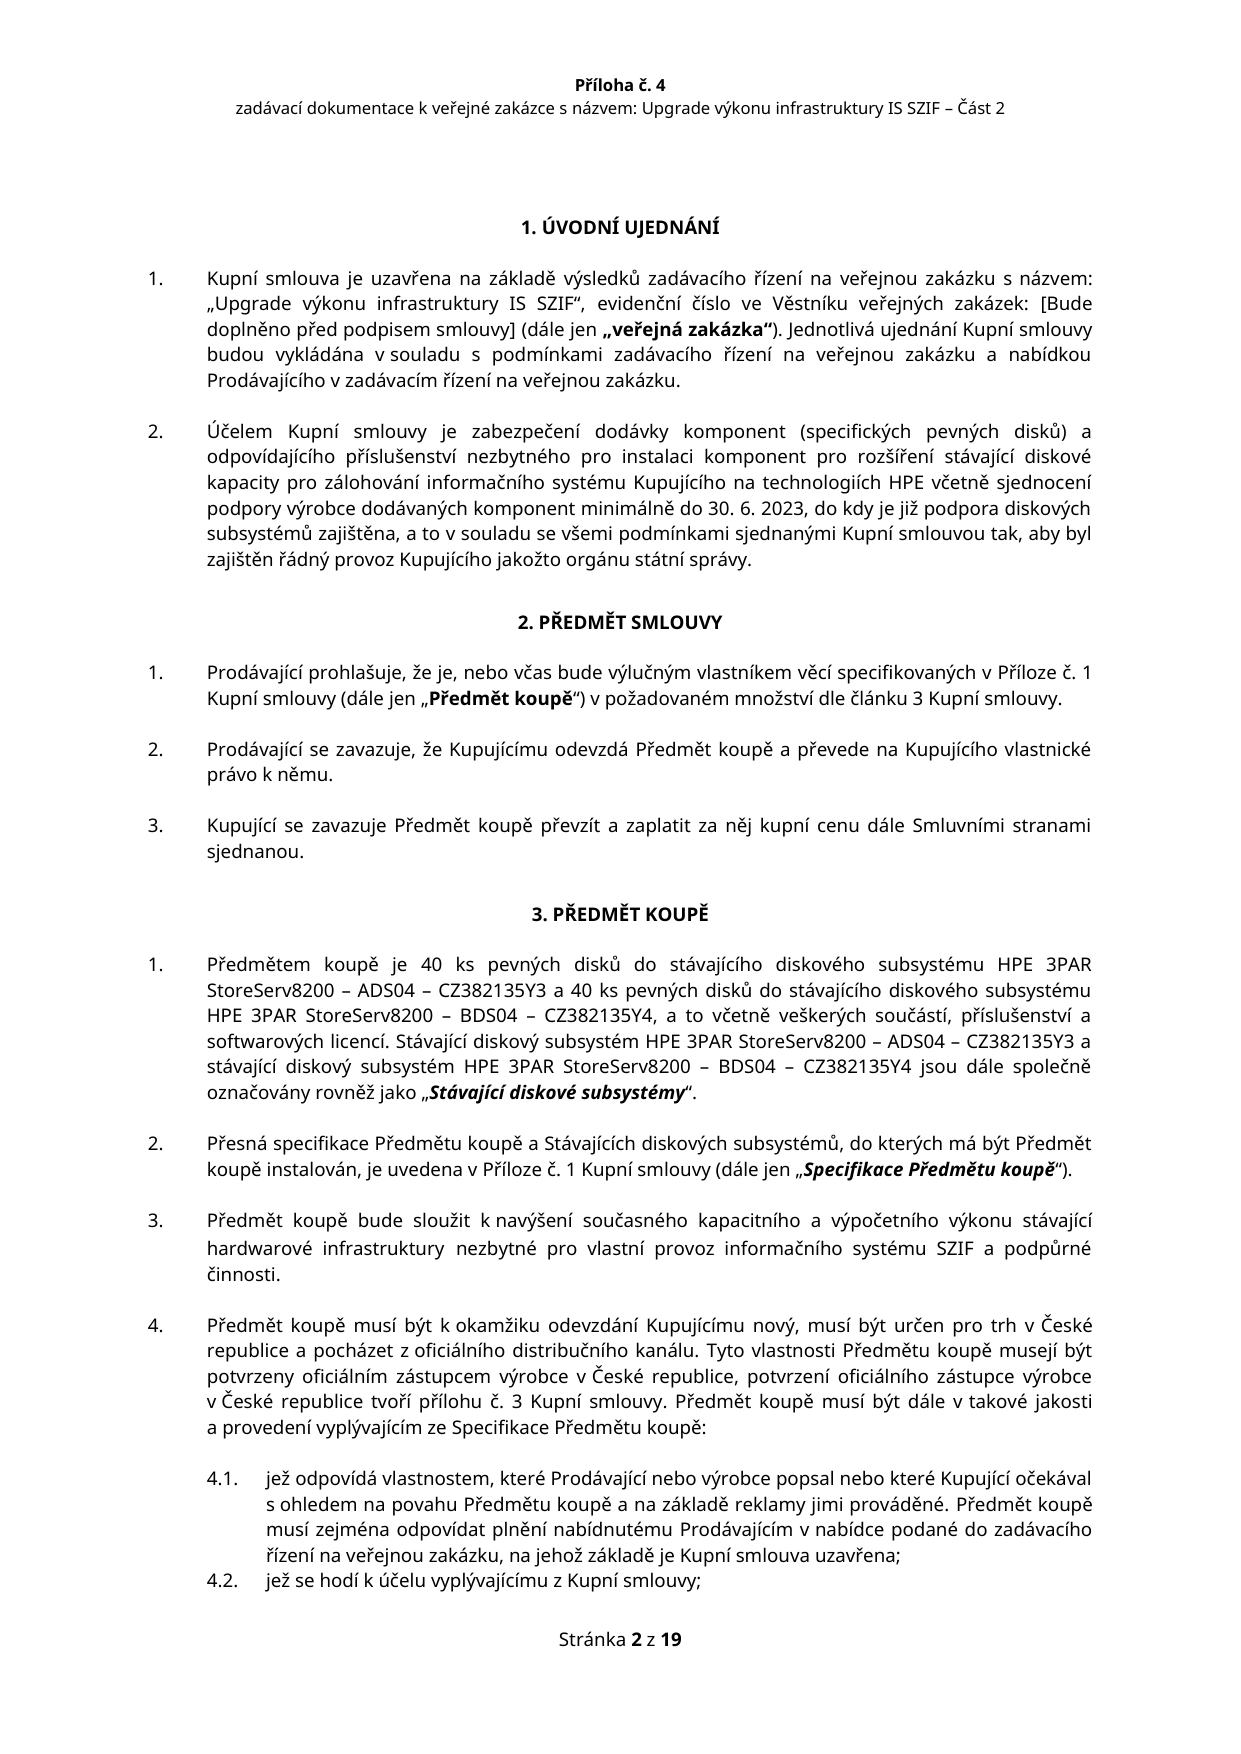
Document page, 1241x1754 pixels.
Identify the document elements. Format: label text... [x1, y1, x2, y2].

list Předmětem koupě je 40 ks pevných disků do stávajícího diskového subsystému HPE 3PAR StoreServ8200 – ADS04 – CZ382135Y3 a 40 ks pevných disků do stávajícího diskového subsystému HPE 3PAR StoreServ8200 – BDS04 – CZ382135Y4, a to včetně veškerých součástí, příslušenství a softwarových licencí. Stávající diskový subsystém HPE 3PAR StoreServ8200 – ADS04 – CZ382135Y3 a stávající diskový subsystém HPE 3PAR StoreServ8200 – BDS04 – CZ382135Y4 jsou dále společně označovány rovněž jako „Stávající diskové subsystémy“. [148, 952, 1093, 1105]
list Prodávající prohlašuje, že je, nebo včas bude výlučným vlastníkem věcí specifikovaných v Příloze č. 1 Kupní smlouvy (dále jen „Předmět koupě“) v požadovaném množství dle článku 3 Kupní smlouvy. [148, 659, 1093, 711]
list Předmět koupě musí být k okamžiku odevzdání Kupujícímu nový, musí být určen pro trh v České republice a pocházet z oficiálního distribučního kanálu. Tyto vlastnosti Předmětu koupě musejí být potvrzeny oficiálním zástupcem výrobce v České republice, potvrzení oficiálního zástupce výrobce v České republice tvoří přílohu č. 3 Kupní smlouvy. Předmět koupě musí být dále v takové jakosti a provedení vyplývajícím ze Specifikace Předmětu koupě: [148, 1312, 1093, 1440]
list Přesná specifikace Předmětu koupě a Stávajících diskových subsystémů, do kterých má být Předmět koupě instalován, je uvedena v Příloze č. 1 Kupní smlouvy (dále jen „Specifikace Předmětu koupě“). [148, 1130, 1093, 1181]
list Prodávající se zavazuje, že Kupujícímu odevzdá Předmět koupě a převede na Kupujícího vlastnické právo k němu. [148, 736, 1093, 787]
subtitle 1. ÚVODNÍ UJEDNÁNÍ [148, 215, 1093, 240]
subtitle 2. PŘEDMĚT SMLOUVY [148, 609, 1093, 634]
list jež se hodí k účelu vyplývajícímu z Kupní smlouvy; [207, 1567, 1093, 1593]
list Předmět koupě bude sloužit k navýšení současného kapacitního a výpočetního výkonu stávající hardwarové infrastruktury nezbytné pro vlastní provoz informačního systému SZIF a podpůrné činnosti. [148, 1207, 1093, 1287]
list Kupní smlouva je uzavřena na základě výsledků zadávacího řízení na veřejnou zakázku s názvem: „Upgrade výkonu infrastruktury IS SZIF“, evidenční číslo ve Věstníku veřejných zakázek: [Bude doplněno před podpisem smlouvy] (dále jen „veřejná zakázka“). Jednotlivá ujednání Kupní smlouvy budou vykládána v souladu s podmínkami zadávacího řízení na veřejnou zakázku a nabídkou Prodávajícího v zadávacím řízení na veřejnou zakázku. [148, 265, 1093, 393]
list Účelem Kupní smlouvy je zabezpečení dodávky komponent (specifických pevných disků) a odpovídajícího příslušenství nezbytného pro instalaci komponent pro rozšíření stávající diskové kapacity pro zálohování informačního systému Kupujícího na technologiích HPE včetně sjednocení podpory výrobce dodávaných komponent minimálně do 30. 6. 2023, do kdy je již podpora diskových subsystémů zajištěna, a to v souladu se všemi podmínkami sjednanými Kupní smlouvou tak, aby byl zajištěn řádný provoz Kupujícího jakožto orgánu státní správy. [148, 418, 1093, 571]
list jež odpovídá vlastnostem, které Prodávající nebo výrobce popsal nebo které Kupující očekával s ohledem na povahu Předmětu koupě a na základě reklamy jimi prováděné. Předmět koupě musí zejména odpovídat plnění nabídnutému Prodávajícím v nabídce podané do zadávacího řízení na veřejnou zakázku, na jehož základě je Kupní smlouva uzavřena; [207, 1465, 1093, 1567]
subtitle 3. PŘEDMĚT KOUPĚ [148, 901, 1093, 927]
list Kupující se zavazuje Předmět koupě převzít a zaplatit za něj kupní cenu dále Smluvními stranami sjednanou. [148, 813, 1093, 864]
